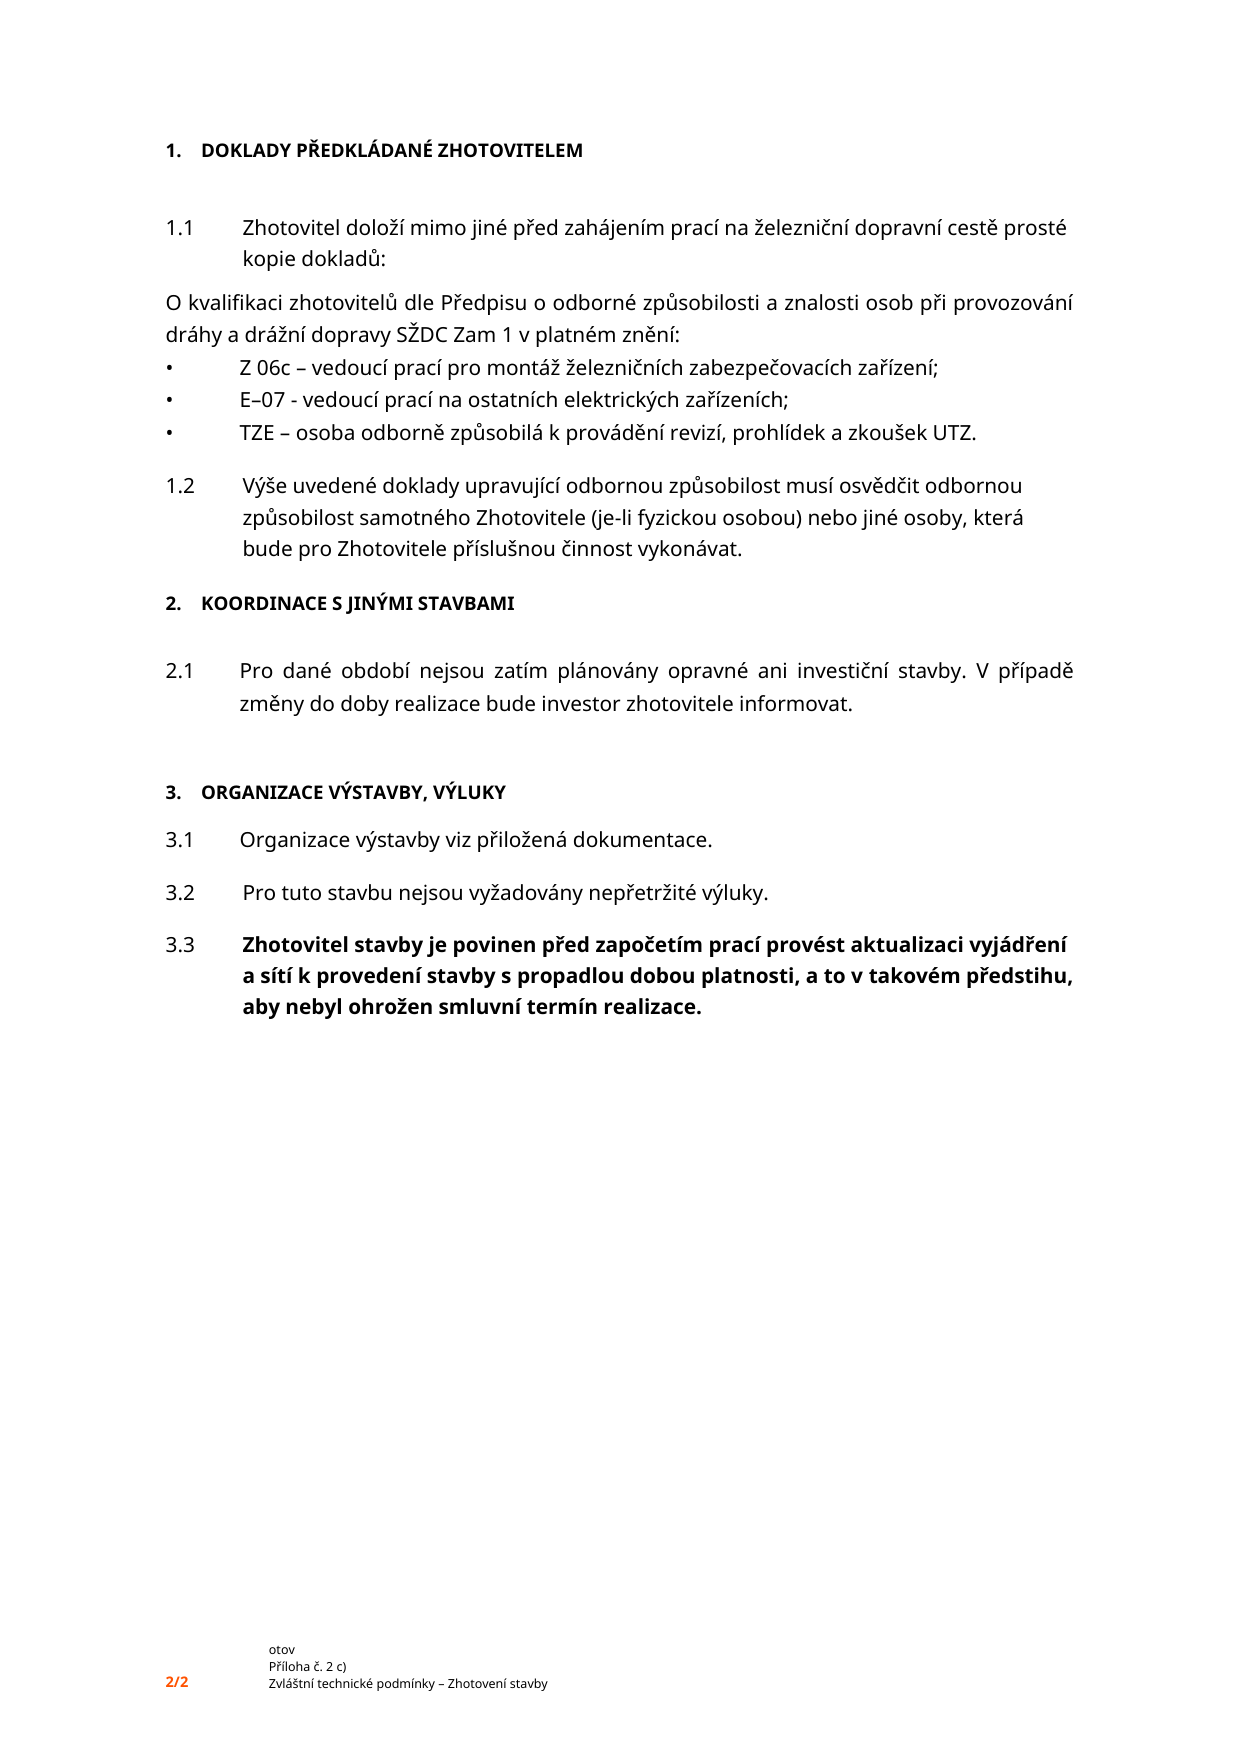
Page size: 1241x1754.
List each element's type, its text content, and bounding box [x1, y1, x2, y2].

text • Z 06c – vedoucí prací pro montáž železničních zabezpečovacích zařízení; [165, 353, 1075, 381]
text Doklady předkládané Zhotovitelem [165, 137, 1075, 163]
list Výše uvedené doklady upravující odbornou způsobilost musí osvědčit odbornou způsobilost samotného Zhotovitele (je-li fyzickou osobou) nebo jiné osoby, která bude pro Zhotovitele příslušnou činnost vykonávat. [165, 472, 1075, 563]
text • TZE – osoba odborně způsobilá k provádění revizí, prohlídek a zkoušek UTZ. [165, 418, 1075, 447]
text • E–07 - vedoucí prací na ostatních elektrických zařízeních; [165, 386, 1075, 414]
list 3.1 Organizace výstavby viz přiložená dokumentace. [165, 826, 1075, 854]
list 3.2 Pro tuto stavbu nejsou vyžadovány nepřetržité výluky. [165, 878, 1075, 906]
text O kvalifikaci zhotovitelů dle Předpisu o odborné způsobilosti a znalosti osob při provozování dráhy a drážní dopravy SŽDC Zam 1 v platném znění: [165, 288, 1075, 349]
text Koordinace s jinými stavbami [165, 590, 1075, 616]
list 3.3 Zhotovitel stavby je povinen před započetím prací provést aktualizaci vyjádření a sítí k provedení stavby s propadlou dobou platnosti, a to v takovém předstihu, aby nebyl ohrožen smluvní termín realizace. [165, 930, 1075, 1021]
text Organizace výstavby, výluky [165, 779, 1075, 805]
list Zhotovitel doloží mimo jiné před zahájením prací na železniční dopravní cestě prosté kopie dokladů: [165, 213, 1075, 272]
text 2.1 Pro dané období nejsou zatím plánovány opravné ani investiční stavby. V případě změny do doby realizace bude investor zhotovitele informovat. [165, 656, 1075, 717]
